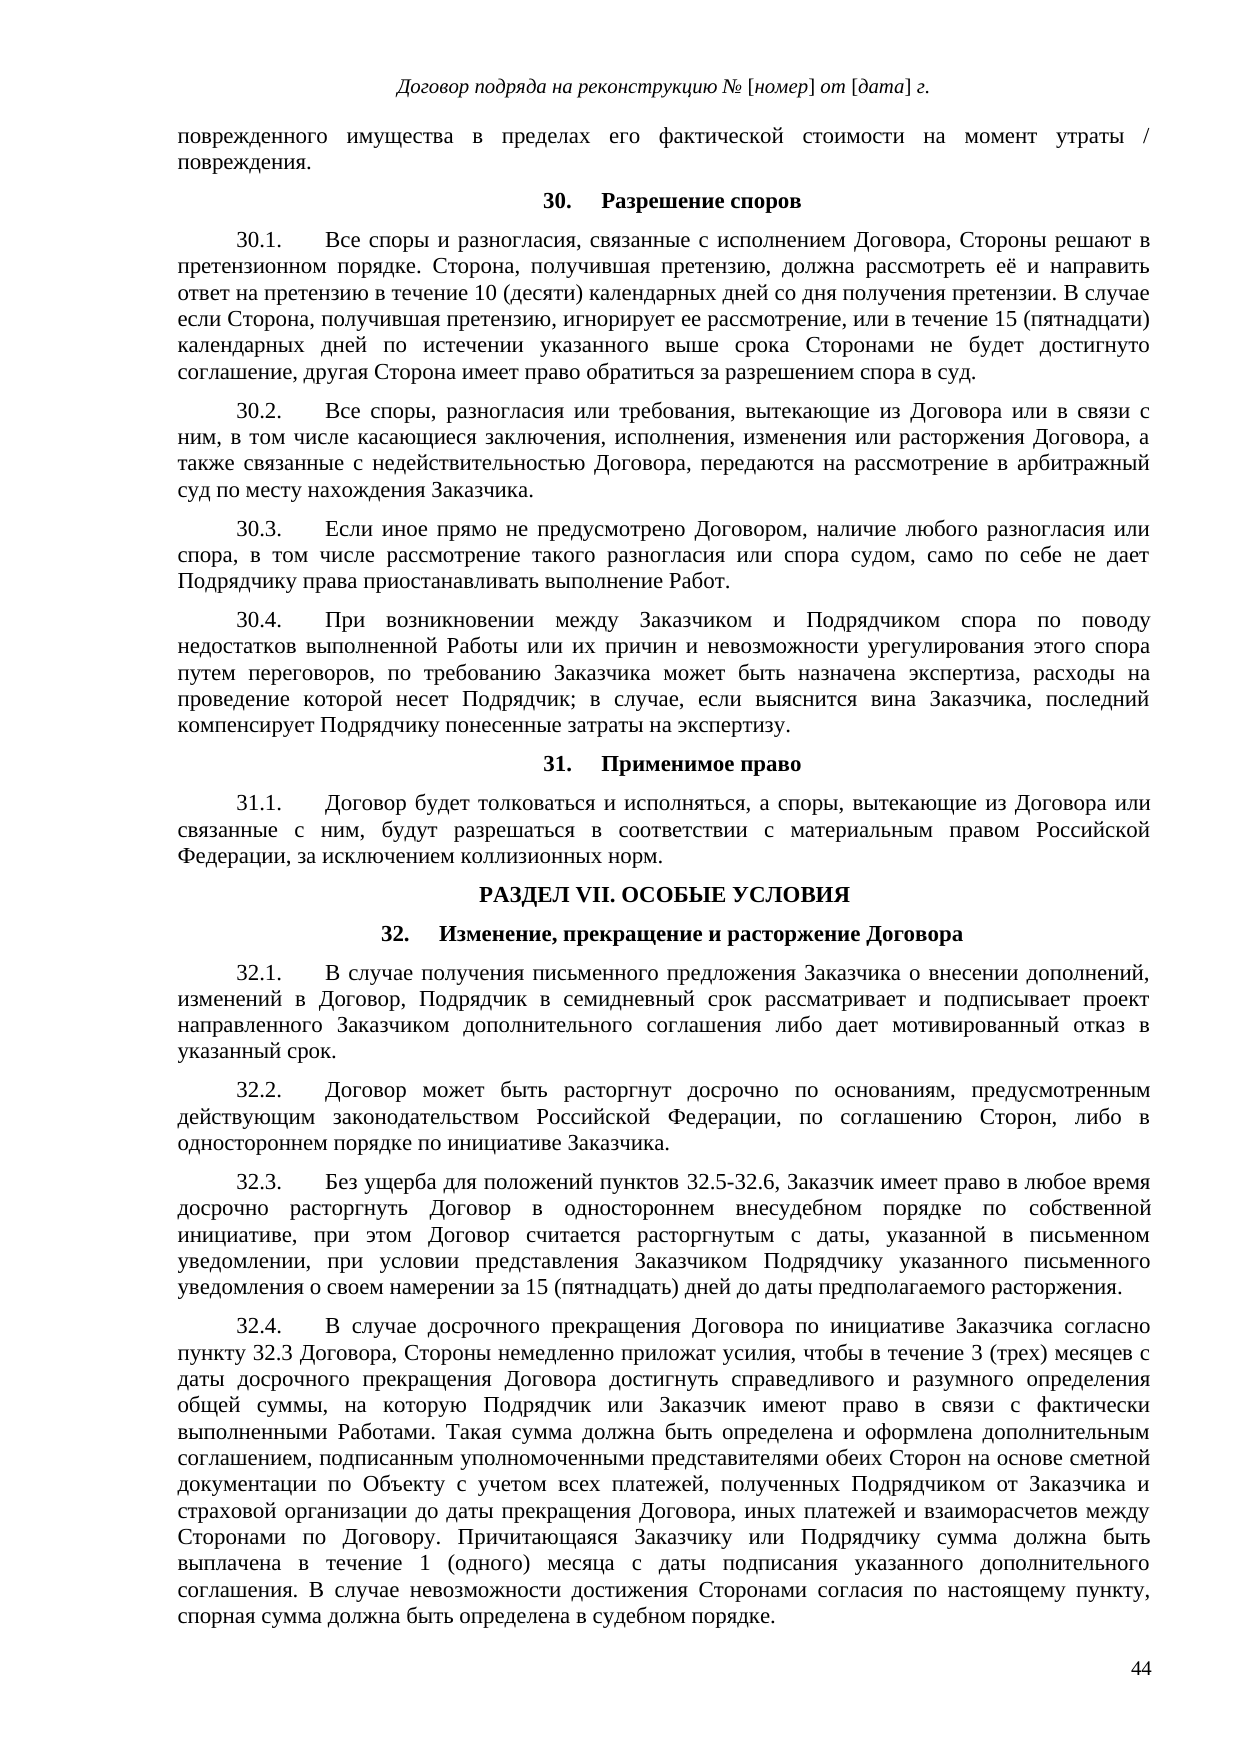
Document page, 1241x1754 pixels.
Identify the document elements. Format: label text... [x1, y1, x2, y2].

text Изменение, прекращение и расторжение Договора [177, 920, 1152, 946]
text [177, 122, 1152, 175]
text Договор может быть расторгнут досрочно по основаниям, предусмотренным действующим законодательством Российской Федерации, по соглашению Сторон, либо в одностороннем порядке по инициативе Заказчика. [177, 1076, 1152, 1156]
list РАЗДЕЛ VII. ОСОБЫЕ УСЛОВИЯ [177, 881, 1152, 907]
text В случае досрочного прекращения Договора по инициативе Заказчика согласно пункту 32.3 Договора, Стороны немедленно приложат усилия, чтобы в течение 3 (трех) месяцев с даты досрочного прекращения Договора достигнуть справедливого и разумного определения общей суммы, на которую Подрядчик или Заказчик имеют право в связи с фактически выполненными Работами. Такая сумма должна быть определена и оформлена дополнительным соглашением, подписанным уполномоченными представителями обеих Сторон на основе сметной документации по Объекту с учетом всех платежей, полученных Подрядчиком от Заказчика и страховой организации до даты прекращения Договора, иных платежей и взаиморасчетов между Сторонами по Договору. Причитающаяся Заказчику или Подрядчику сумма должна быть выплачена в течение 1 (одного) месяца с даты подписания указанного дополнительного соглашения. В случае невозможности достижения Сторонами согласия по настоящему пункту, спорная сумма должна быть определена в судебном порядке. [177, 1312, 1152, 1628]
text Все споры, разногласия или требования, вытекающие из Договора или в связи с ним, в том числе касающиеся заключения, исполнения, изменения или расторжения Договора, а также связанные с недействительностью Договора, передаются на рассмотрение в арбитражный суд по месту нахождения Заказчика. [177, 397, 1152, 502]
text При возникновении между Заказчиком и Подрядчиком спора по поводу недостатков выполненной Работы или их причин и невозможности урегулирования этого спора путем переговоров, по требованию Заказчика может быть назначена экспертиза, расходы на проведение которой несет Подрядчик; в случае, если выяснится вина Заказчика, последний компенсирует Подрядчику понесенные затраты на экспертизу. [177, 606, 1152, 738]
text Применимое право [177, 750, 1152, 777]
text Без ущерба для положений пунктов 32.5-32.6, Заказчик имеет право в любое время досрочно расторгнуть Договор в одностороннем внесудебном порядке по собственной инициативе, при этом Договор считается расторгнутым с даты, указанной в письменном уведомлении, при условии представления Заказчиком Подрядчику указанного письменного уведомления о своем намерении за 15 (пятнадцать) дней до даты предполагаемого расторжения. [177, 1168, 1152, 1300]
text В случае получения письменного предложения Заказчика о внесении дополнений, изменений в Договор, Подрядчик в семидневный срок рассматривает и подписывает проект направленного Заказчиком дополнительного соглашения либо дает мотивированный отказ в указанный срок. [177, 958, 1152, 1064]
text Если иное прямо не предусмотрено Договором, наличие любого разногласия или спора, в том числе рассмотрение такого разногласия или спора судом, само по себе не дает Подрядчику права приостанавливать выполнение Работ. [177, 514, 1152, 594]
text Все споры и разногласия, связанные с исполнением Договора, Стороны решают в претензионном порядке. Сторона, получившая претензию, должна рассмотреть её и направить ответ на претензию в течение 10 (десяти) календарных дней со дня получения претензии. В случае если Сторона, получившая претензию, игнорирует ее рассмотрение, или в течение 15 (пятнадцати) календарных дней по истечении указанного выше срока Сторонами не будет достигнуто соглашение, другая Сторона имеет право обратиться за разрешением спора в суд. [177, 226, 1152, 384]
text Разрешение споров [177, 187, 1152, 213]
text Договор будет толковаться и исполняться, а споры, вытекающие из Договора или связанные с ним, будут разрешаться в соответствии с материальным правом Российской Федерации, за исключением коллизионных норм. [177, 789, 1152, 868]
